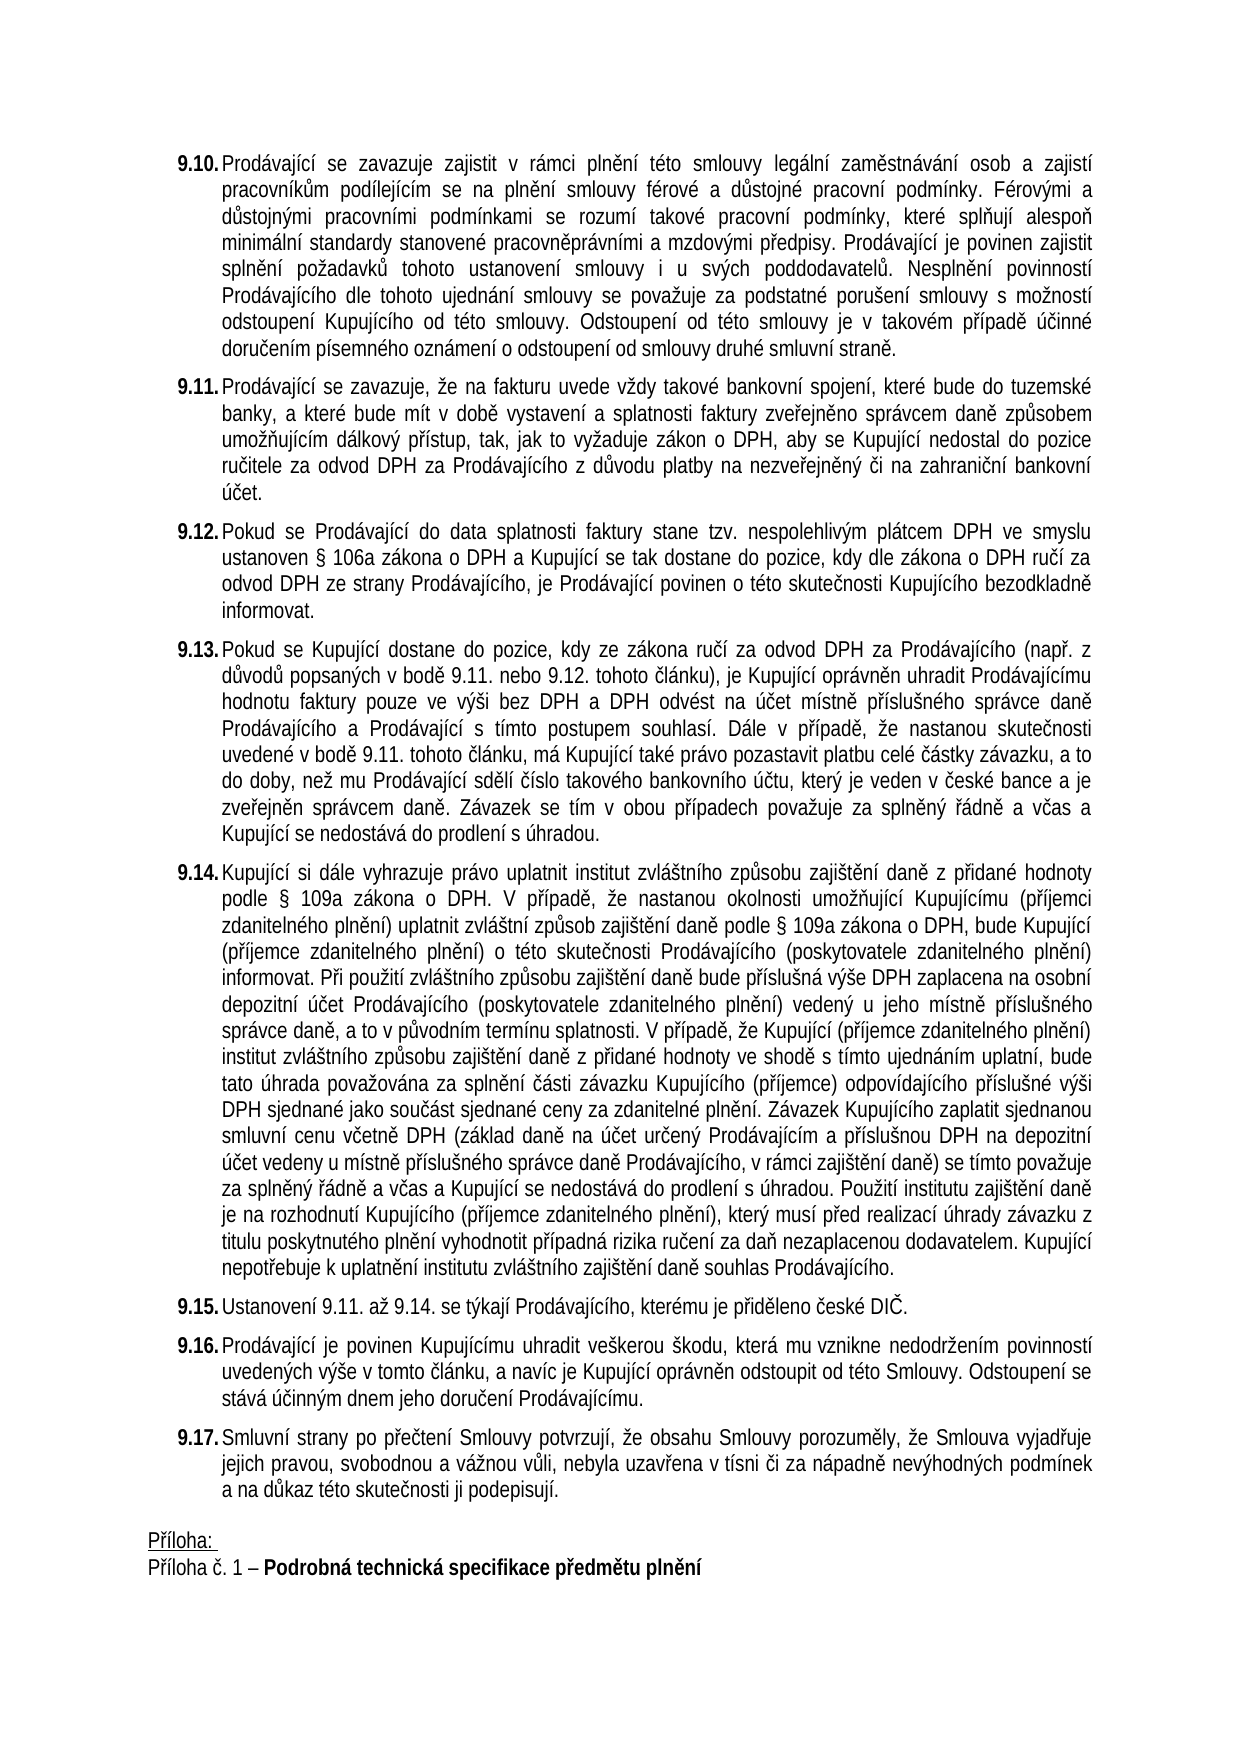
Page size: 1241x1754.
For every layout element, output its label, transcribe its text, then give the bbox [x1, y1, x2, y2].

list Ustanovení 9.11. až 9.14. se týkají Prodávajícího, kterému je přiděleno české DIČ. [177, 1293, 1092, 1319]
list Kupující si dále vyhrazuje právo uplatnit institut zvláštního způsobu zajištění daně z přidané hodnoty podle § 109a zákona o DPH. V případě, že nastanou okolnosti umožňující Kupujícímu (příjemci zdanitelného plnění) uplatnit zvláštní způsob zajištění daně podle § 109a zákona o DPH, bude Kupující (příjemce zdanitelného plnění) o této skutečnosti Prodávajícího (poskytovatele zdanitelného plnění) informovat. Při použití zvláštního způsobu zajištění daně bude příslušná výše DPH zaplacena na osobní depozitní účet Prodávajícího (poskytovatele zdanitelného plnění) vedený u jeho místně příslušného správce daně, a to v původním termínu splatnosti. V případě, že Kupující (příjemce zdanitelného plnění) institut zvláštního způsobu zajištění daně z přidané hodnoty ve shodě s tímto ujednáním uplatní, bude tato úhrada považována za splnění části závazku Kupujícího (příjemce) odpovídajícího příslušné výši DPH sjednané jako součást sjednané ceny za zdanitelné plnění. Závazek Kupujícího zaplatit sjednanou smluvní cenu včetně DPH (základ daně na účet určený Prodávajícím a příslušnou DPH na depozitní účet vedeny u místně příslušného správce daně Prodávajícího, v rámci zajištění daně) se tímto považuje za splněný řádně a včas a Kupující se nedostává do prodlení s úhradou. Použití institutu zajištění daně je na rozhodnutí Kupujícího (příjemce zdanitelného plnění), který musí před realizací úhrady závazku z titulu poskytnutého plnění vyhodnotit případná rizika ručení za daň nezaplacenou dodavatelem. Kupující nepotřebuje k uplatnění institutu zvláštního zajištění daně souhlas Prodávajícího. [177, 859, 1092, 1281]
list Prodávající se zavazuje, že na fakturu uvede vždy takové bankovní spojení, které bude do tuzemské banky, a které bude mít v době vystavení a splatnosti faktury zveřejněno správcem daně způsobem umožňujícím dálkový přístup, tak, jak to vyžaduje zákon o DPH, aby se Kupující nedostal do pozice ručitele za odvod DPH za Prodávajícího z důvodu platby na nezveřejněný či na zahraniční bankovní účet. [177, 373, 1092, 505]
list Prodávající je povinen Kupujícímu uhradit veškerou škodu, která mu vznikne nedodržením povinností uvedených výše v tomto článku, a navíc je Kupující oprávněn odstoupit od této Smlouvy. Odstoupení se stává účinným dnem jeho doručení Prodávajícímu. [177, 1332, 1092, 1411]
list Prodávající se zavazuje zajistit v rámci plnění této smlouvy legální zaměstnávání osob a zajistí pracovníkům podílejícím se na plnění smlouvy férové a důstojné pracovní podmínky. Férovými a důstojnými pracovními podmínkami se rozumí takové pracovní podmínky, které splňují alespoň minimální standardy stanovené pracovněprávními a mzdovými předpisy. Prodávající je povinen zajistit splnění požadavků tohoto ustanovení smlouvy i u svých poddodavatelů. Nesplnění povinností Prodávajícího dle tohoto ujednání smlouvy se považuje za podstatné porušení smlouvy s možností odstoupení Kupujícího od této smlouvy. Odstoupení od této smlouvy je v takovém případě účinné doručením písemného oznámení o odstoupení od smlouvy druhé smluvní straně. [177, 150, 1092, 361]
list Smluvní strany po přečtení Smlouvy potvrzují, že obsahu Smlouvy porozuměly, že Smlouva vyjadřuje jejich pravou, svobodnou a vážnou vůli, nebyla uzavřena v tísni či za nápadně nevýhodných podmínek a na důkaz této skutečnosti ji podepisují. [177, 1423, 1092, 1502]
text Příloha: [148, 1527, 1092, 1554]
list Pokud se Kupující dostane do pozice, kdy ze zákona ručí za odvod DPH za Prodávajícího (např. z důvodů popsaných v bodě 9.11. nebo 9.12. tohoto článku), je Kupující oprávněn uhradit Prodávajícímu hodnotu faktury pouze ve výši bez DPH a DPH odvést na účet místně příslušného správce daně Prodávajícího a Prodávající s tímto postupem souhlasí. Dále v případě, že nastanou skutečnosti uvedené v bodě 9.11. tohoto článku, má Kupující také právo pozastavit platbu celé částky závazku, a to do doby, než mu Prodávající sdělí číslo takového bankovního účtu, který je veden v české bance a je zveřejněn správcem daně. Závazek se tím v obou případech považuje za splněný řádně a včas a Kupující se nedostává do prodlení s úhradou. [177, 636, 1092, 846]
text Příloha č. 1 – Podrobná technická specifikace předmětu plnění [148, 1554, 1092, 1580]
list Pokud se Prodávající do data splatnosti faktury stane tzv. nespolehlivým plátcem DPH ve smyslu ustanoven § 106a zákona o DPH a Kupující se tak dostane do pozice, kdy dle zákona o DPH ručí za odvod DPH ze strany Prodávajícího, je Prodávající povinen o této skutečnosti Kupujícího bezodkladně informovat. [177, 518, 1092, 623]
